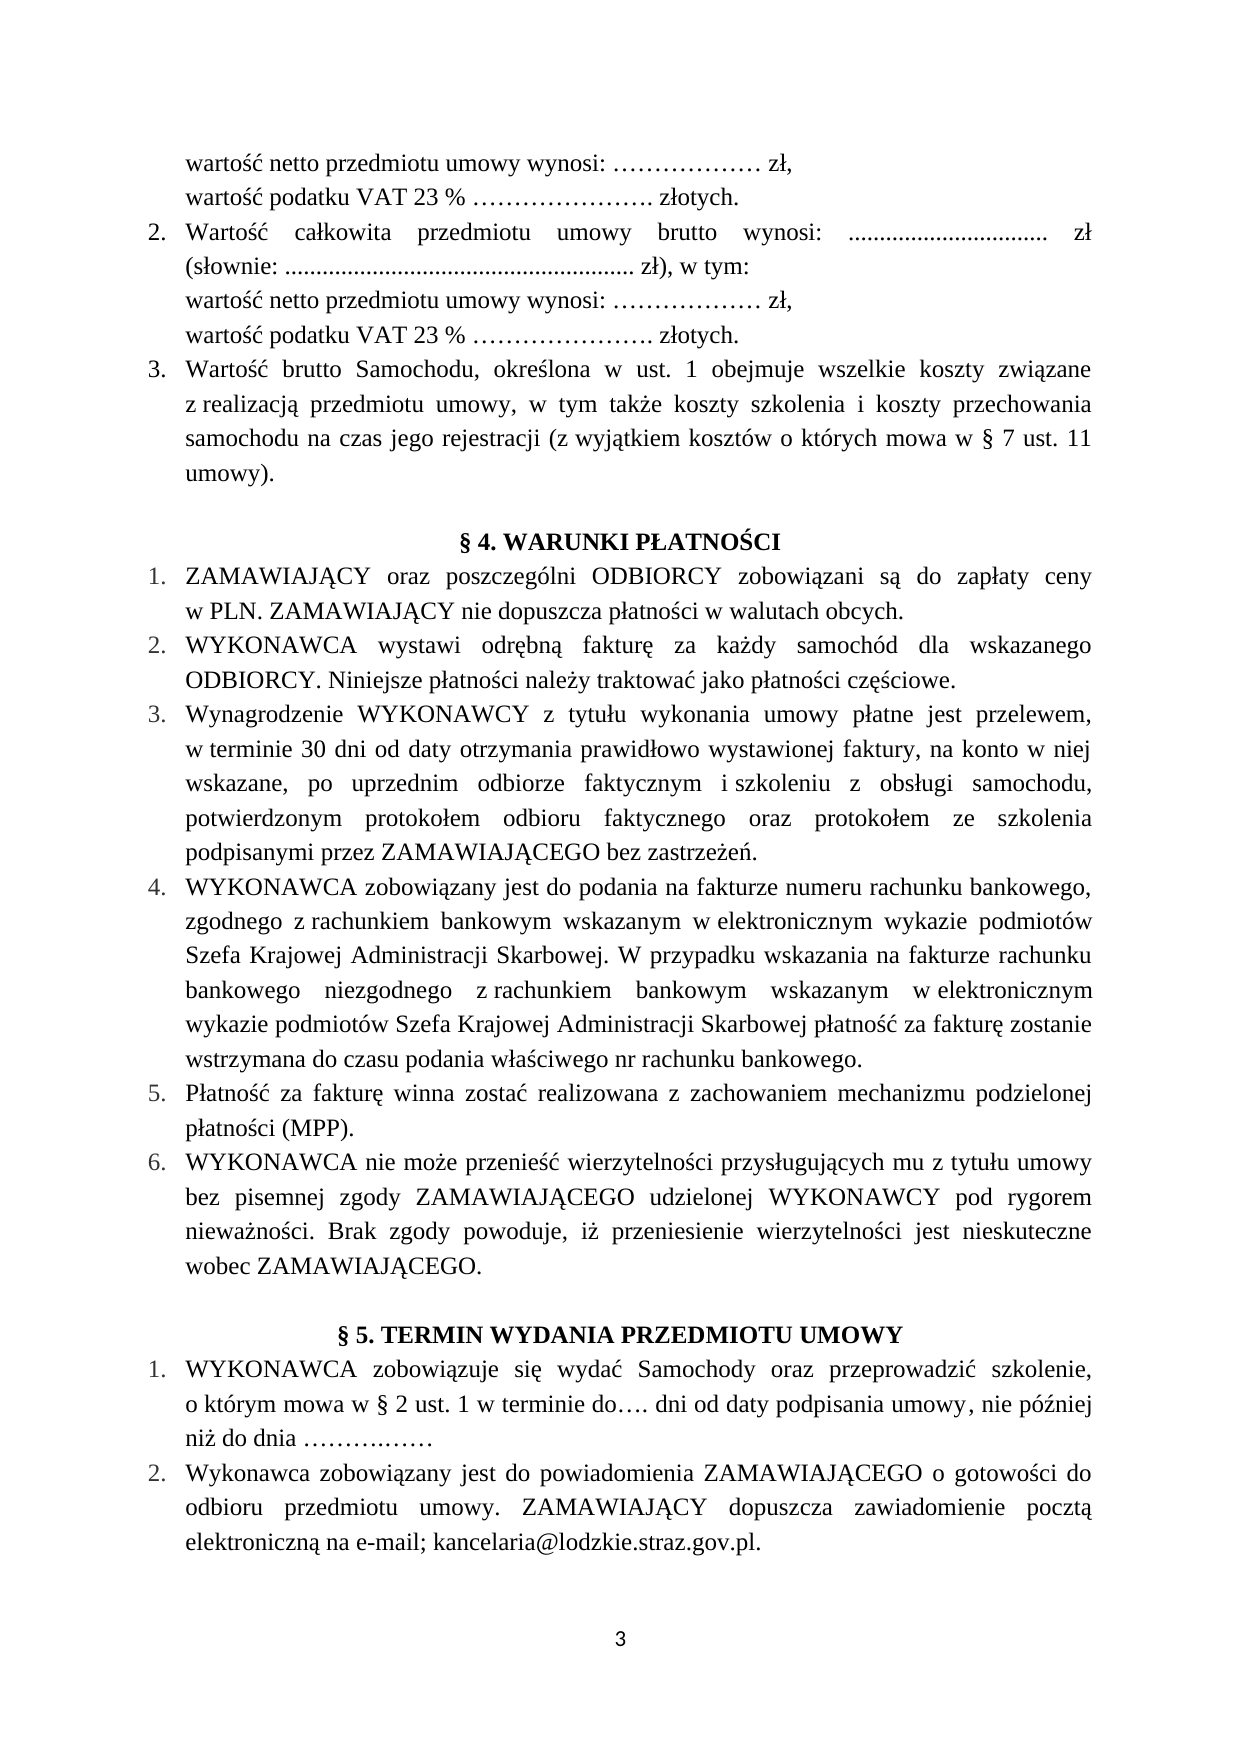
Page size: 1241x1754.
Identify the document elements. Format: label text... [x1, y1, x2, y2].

list Wartość brutto Samochodu, określona w ust. 1 obejmuje wszelkie koszty związane z realizacją przedmiotu umowy, w tym także koszty szkolenia i koszty przechowania samochodu na czas jego rejestracji (z wyjątkiem kosztów o których mowa w § 7 ust. 11 umowy). [148, 354, 1093, 487]
text wartość podatku VAT 23 % …………………. złotych. [185, 320, 1093, 349]
text § 4. WARUNKI PŁATNOŚCI [148, 527, 1093, 556]
list Wykonawca zobowiązany jest do powiadomienia ZAMAWIAJĄCEGO o gotowości do odbioru przedmiotu umowy. ZAMAWIAJĄCY dopuszcza zawiadomienie pocztą elektroniczną na e-mail; kancelaria@lodzkie.straz.gov.pl. [148, 1458, 1093, 1556]
list WYKONAWCA wystawi odrębną fakturę za każdy samochód dla wskazanego ODBIORCY. Niniejsze płatności należy traktować jako płatności częściowe. [148, 630, 1093, 693]
list Płatność za fakturę winna zostać realizowana z zachowaniem mechanizmu podzielonej płatności (MPP). [148, 1078, 1093, 1142]
list Wynagrodzenie WYKONAWCY z tytułu wykonania umowy płatne jest przelewem, w terminie 30 dni od daty otrzymania prawidłowo wystawionej faktury, na konto w niej wskazane, po uprzednim odbiorze faktycznym i szkoleniu z obsługi samochodu, potwierdzonym protokołem odbioru faktycznego oraz protokołem ze szkolenia podpisanymi przez ZAMAWIAJĄCEGO bez zastrzeżeń. [148, 699, 1093, 866]
list Wartość całkowita przedmiotu umowy brutto wynosi: ................................ zł (słownie: ........................................................ zł), w tym: [148, 217, 1093, 280]
text wartość netto przedmiotu umowy wynosi: ……………… zł, [185, 286, 1093, 314]
text wartość netto przedmiotu umowy wynosi: ……………… zł, [185, 148, 1093, 176]
list WYKONAWCA zobowiązuje się wydać Samochody oraz przeprowadzić szkolenie, o którym mowa w § 2 ust. 1 w terminie do…. dni od daty podpisania umowy, nie później niż do dnia ……….…… [148, 1354, 1093, 1452]
text wartość podatku VAT 23 % …………………. złotych. [185, 182, 1093, 211]
list ZAMAWIAJĄCY oraz poszczególni ODBIORCY zobowiązani są do zapłaty ceny w PLN. ZAMAWIAJĄCY nie dopuszcza płatności w walutach obcych. [148, 561, 1093, 624]
text § 5. TERMIN WYDANIA PRZEDMIOTU UMOWY [148, 1320, 1093, 1349]
list WYKONAWCA zobowiązany jest do podania na fakturze numeru rachunku bankowego, zgodnego z rachunkiem bankowym wskazanym w elektronicznym wykazie podmiotów Szefa Krajowej Administracji Skarbowej. W przypadku wskazania na fakturze rachunku bankowego niezgodnego z rachunkiem bankowym wskazanym w elektronicznym wykazie podmiotów Szefa Krajowej Administracji Skarbowej płatność za fakturę zostanie wstrzymana do czasu podania właściwego nr rachunku bankowego. [148, 872, 1093, 1073]
list WYKONAWCA nie może przenieść wierzytelności przysługujących mu z tytułu umowy bez pisemnej zgody ZAMAWIAJĄCEGO udzielonej WYKONAWCY pod rygorem nieważności. Brak zgody powoduje, iż przeniesienie wierzytelności jest nieskuteczne wobec ZAMAWIAJĄCEGO. [148, 1147, 1093, 1280]
